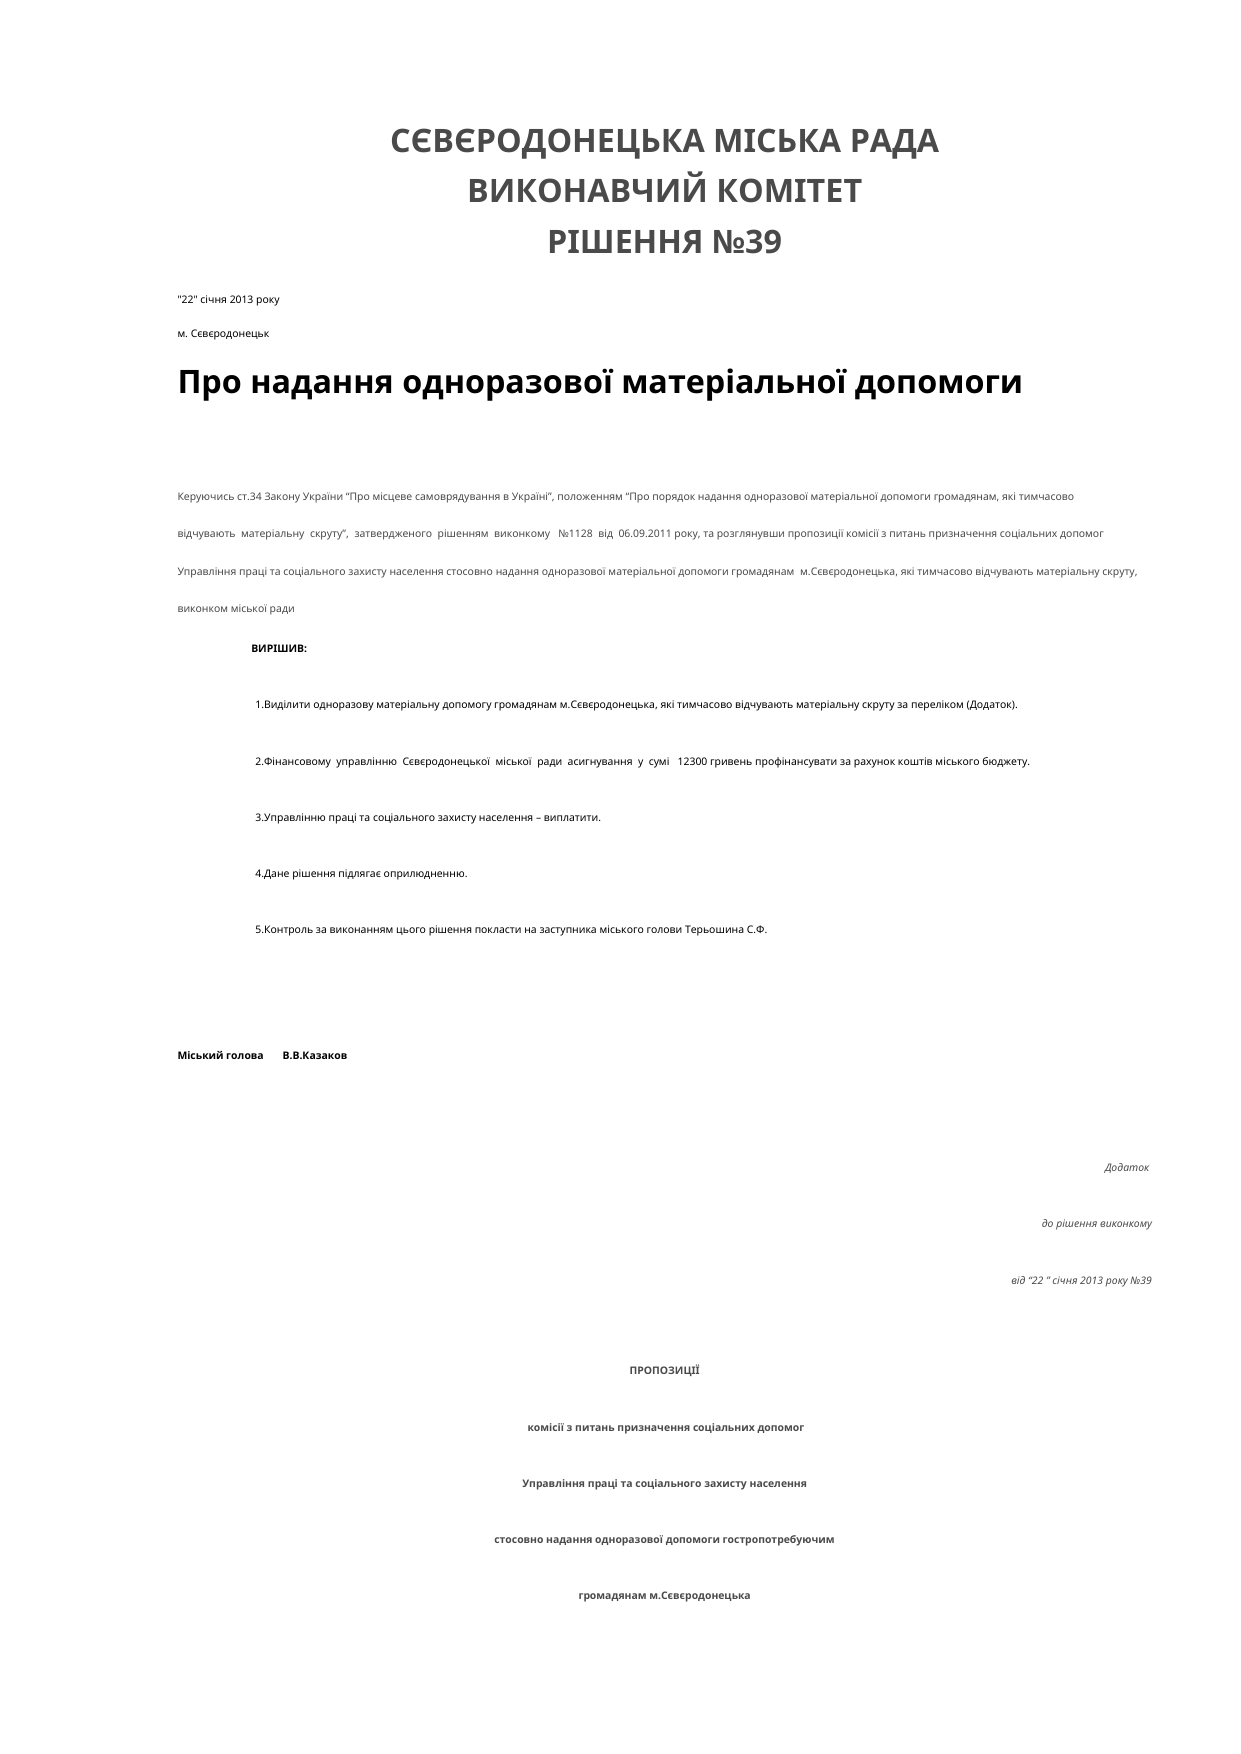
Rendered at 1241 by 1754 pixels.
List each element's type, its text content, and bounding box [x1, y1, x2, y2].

text СЄВЄРОДОНЕЦЬКА МІСЬКА РАДА [177, 118, 1152, 162]
text РІШЕННЯ №39 [177, 218, 1152, 262]
text 2.Фінансовому управлінню Сєвєродонецької міської ради асигнування у сумі 12300 гривень профінансувати за рахунок коштів міського бюджету. [177, 731, 1152, 768]
text громадянам м.Сєвєродонецька [177, 1565, 1152, 1603]
text Керуючись ст.34 Закону України “Про місцеве самоврядування в Україні”, положенням “Про порядок надання одноразової матеріальної допомоги громадянам, які тимчасово відчувають матеріальну скруту”, затвердженого рішенням виконкому №1128 від 06.09.2011 року, та розглянувши пропозиції комісії з питань призначення соціальних допомог Управління праці та соціального захисту населення стосовно надання одноразової матеріальної допомоги громадянам м.Сєвєродонецька, які тимчасово відчувають матеріальну скруту, виконком міської ради [177, 466, 1152, 616]
text 5.Контроль за виконанням цього рішення покласти на заступника міського голови Терьошина С.Ф. [177, 899, 1152, 937]
text Додаток [177, 1137, 1152, 1174]
text Управління праці та соціального захисту населення [177, 1453, 1152, 1490]
text 4.Дане рішення підлягає оприлюдненню. [177, 843, 1152, 881]
text ПРОПОЗИЦІЇ [177, 1340, 1152, 1378]
text до рішення виконкому [177, 1193, 1152, 1231]
text 3.Управлінню праці та соціального захисту населення – виплатити. [177, 787, 1152, 824]
text ВИКОНАВЧИЙ КОМІТЕТ [177, 168, 1152, 212]
text стосовно надання одноразової допомоги гостропотребуючим [177, 1509, 1152, 1547]
text від “22 ” січня 2013 року №39 [177, 1249, 1152, 1287]
text комісії з питань призначення соціальних допомог [177, 1397, 1152, 1434]
text 1.Виділити одноразову матеріальну допомогу громадянам м.Сєвєродонецька, які тимчасово відчувають матеріальну скруту за переліком (Додаток). [177, 674, 1152, 712]
text Міський голова В.В.Казаков [177, 1046, 1152, 1062]
text "22" січня 2013 року [177, 269, 1152, 306]
text Про надання одноразової матеріальної допомоги [177, 359, 1152, 403]
text ВИРІШИВ: [177, 635, 1152, 656]
text м. Сєвєродонецьк [177, 325, 1152, 341]
